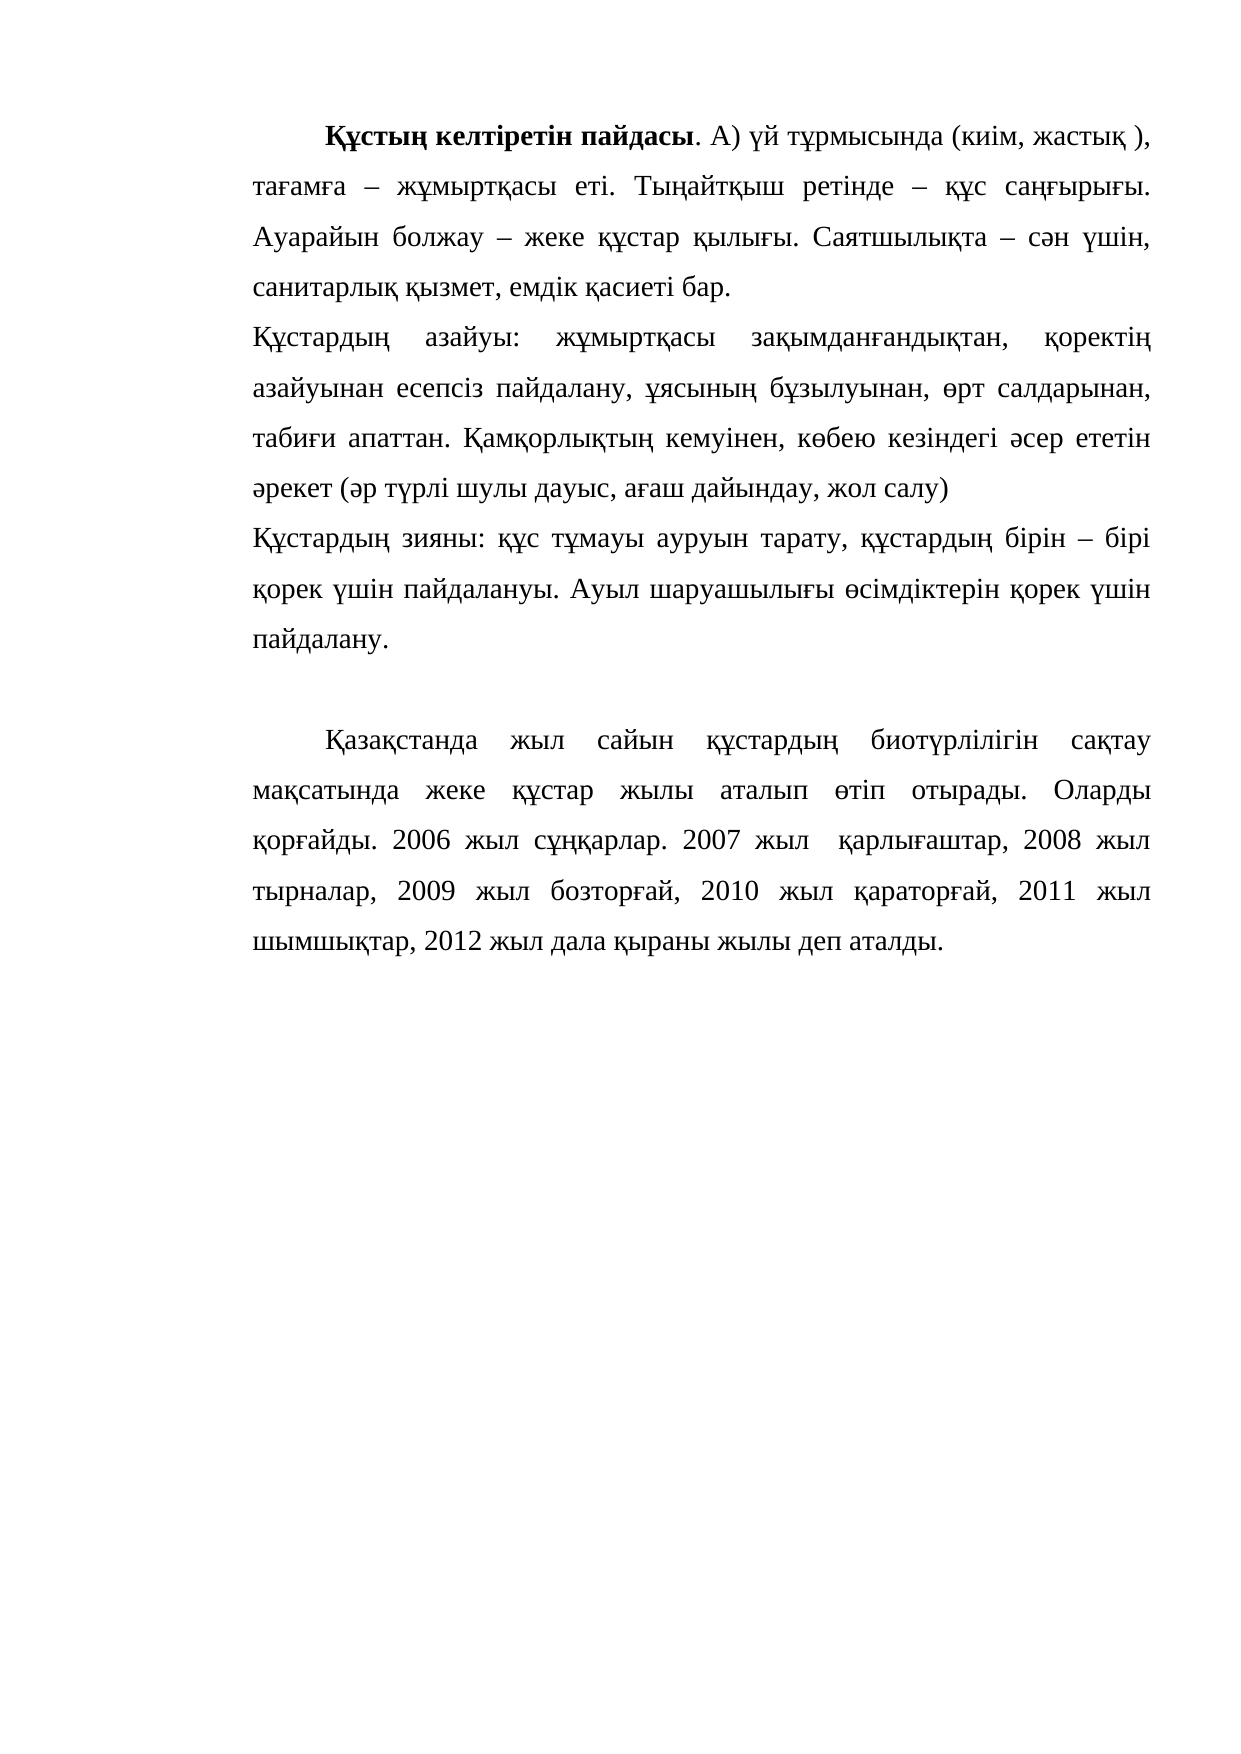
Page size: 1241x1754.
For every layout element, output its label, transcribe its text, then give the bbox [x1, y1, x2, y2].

list Құстардың зияны: құс тұмауы ауруын тарату, құстардың бірін – бірі қорек үшін пайдалануы. Ауыл шаруашылығы өсімдіктерін қорек үшін пайдалану. [252, 521, 1152, 655]
list Құстың келтіретін пайдасы. А) үй тұрмысында (киім, жастық ), тағамға – жұмыртқасы еті. Тыңайтқыш ретінде – құс саңғырығы. Ауарайын болжау – жеке құстар қылығы. Саятшылықта – сән үшін, санитарлық қызмет, емдік қасиеті бар. [252, 118, 1152, 303]
list Құстардың азайуы: жұмыртқасы зақымданғандықтан, қоректің азайуынан есепсіз пайдалану, ұясының бұзылуынан, өрт салдарынан, табиғи апаттан. Қамқорлықтың кемуінен, көбею кезіндегі әсер ететін әрекет (әр түрлі шулы дауыс, ағаш дайындау, жол салу) [252, 319, 1152, 504]
list Қазақстанда жыл сайын құстардың биотүрлілігін сақтау мақсатында жеке құстар жылы аталып өтіп отырады. Оларды қорғайды. 2006 жыл сұңқарлар. 2007 жыл қарлығаштар, 2008 жыл тырналар, 2009 жыл бозторғай, 2010 жыл қараторғай, 2011 жыл шымшықтар, 2012 жыл дала қыраны жылы деп аталды. [252, 722, 1152, 957]
